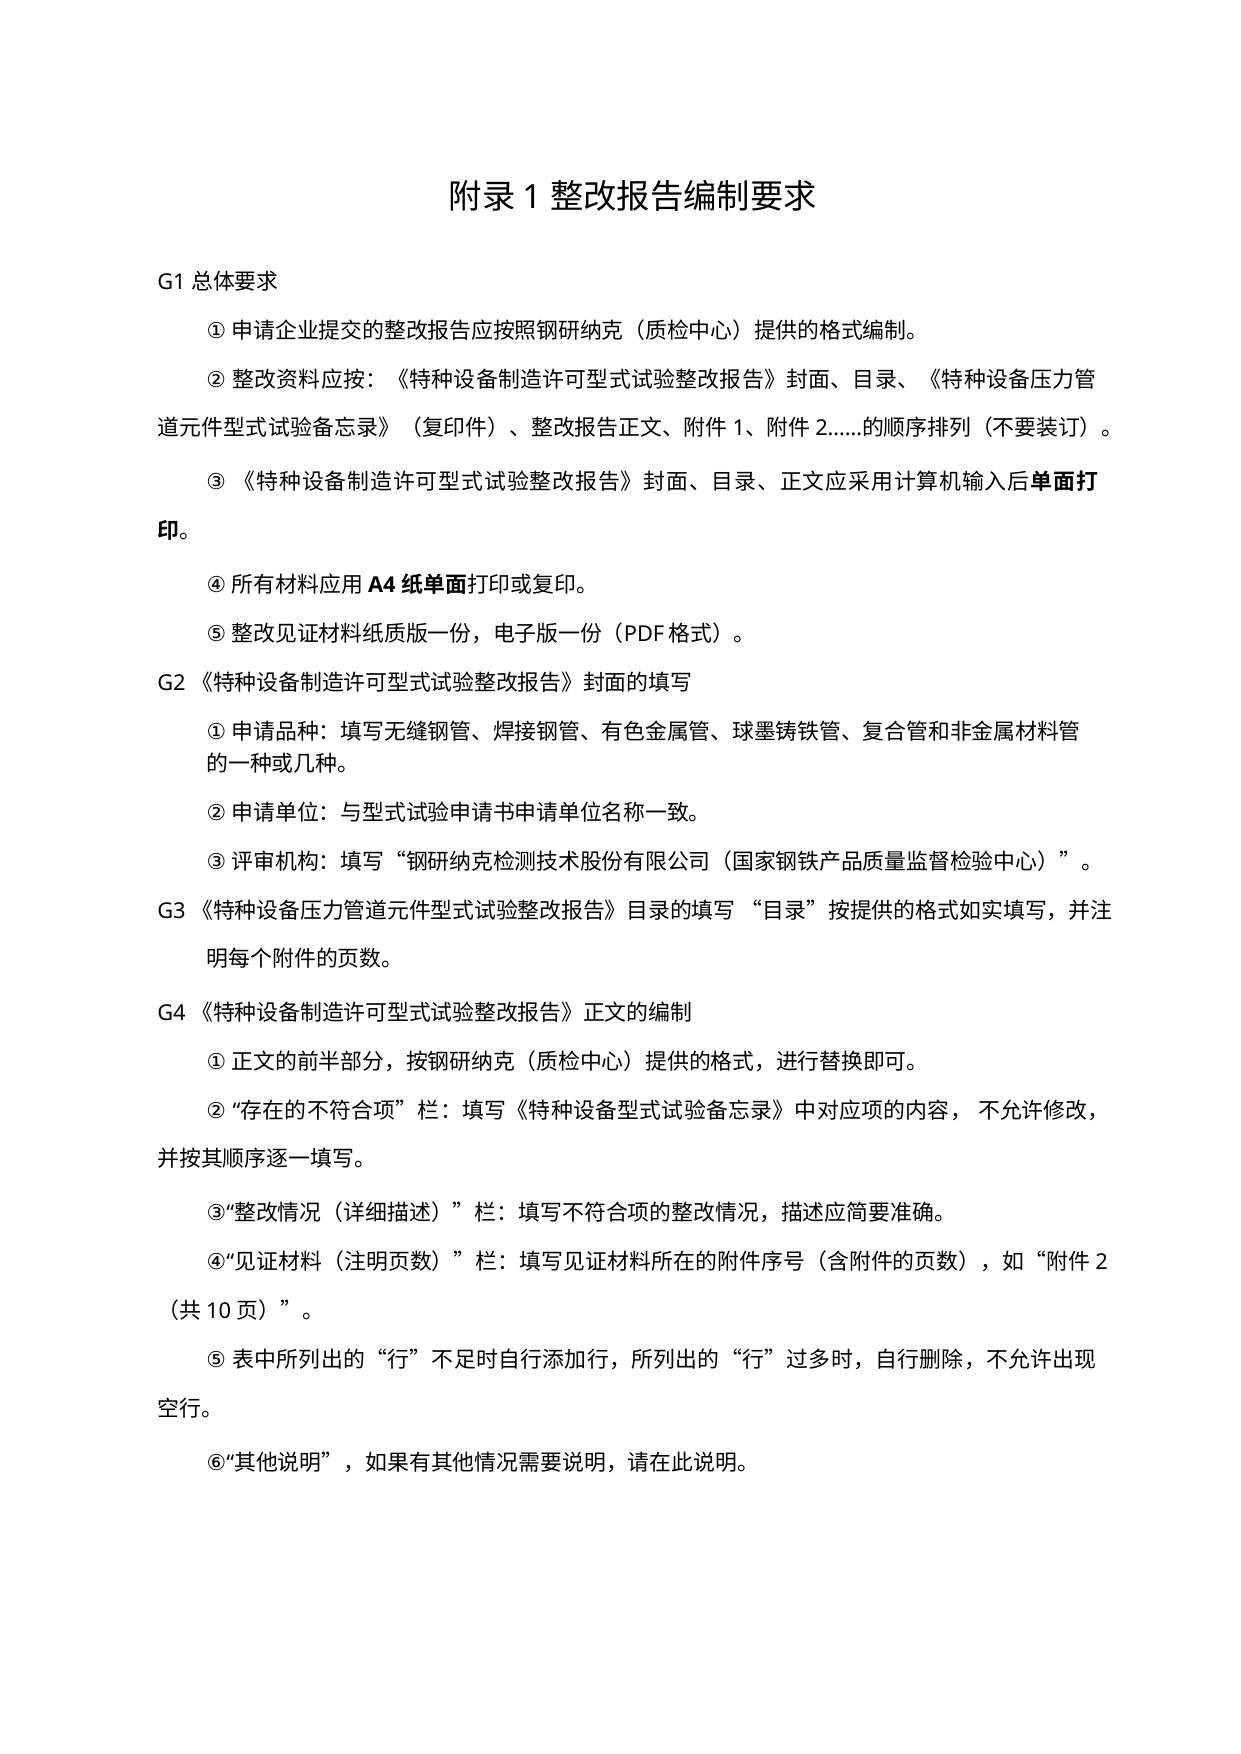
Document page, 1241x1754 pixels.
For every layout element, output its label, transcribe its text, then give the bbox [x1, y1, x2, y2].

text G3 《特种设备压力管道元件型式试验整改报告》目录的填写 “目录”按提供的格式如实填写，并注明每个附件的页数。 [157, 893, 1119, 973]
text G2 《特种设备制造许可型式试验整改报告》封面的填写 [157, 665, 1119, 697]
text （共 10 页）”。 [157, 1293, 1119, 1325]
subtitle 附录1 整改报告编制要求 [449, 174, 1012, 218]
text ① 正文的前半部分，按钢研纳克（质检中心）提供的格式，进行替换即可。 [206, 1044, 1102, 1076]
text ② 整改资料应按：《特种设备制造许可型式试验整改报告》封面、目录、《特种设备压力管道元件型式试验备忘录》（复印件）、整改报告正文、附件 1、附件 2……的顺序排列（不要装订）。 [157, 362, 1111, 442]
text ④“见证材料（注明页数）”栏：填写见证材料所在的附件序号（含附件的页数），如“附件 2 [206, 1244, 1119, 1276]
text ② “存在的不符合项”栏：填写《特种设备型式试验备忘录》中对应项的内容， 不允许修改，并按其顺序逐一填写。 [157, 1093, 1119, 1173]
text ③ 《特种设备制造许可型式试验整改报告》封面、目录、正文应采用计算机输入后单面打印。 [157, 464, 1119, 544]
text ① 申请品种：填写无缝钢管、焊接钢管、有色金属管、球墨铸铁管、复合管和非金属材料管的一种或几种。 [206, 714, 1102, 777]
text ③ 评审机构：填写“钢研纳克检测技术股份有限公司（国家钢铁产品质量监督检验中心）”。 [206, 844, 1102, 875]
text ⑤ 整改见证材料纸质版一份，电子版一份（PDF格式）。 [206, 616, 1102, 648]
text ② 申请单位：与型式试验申请书申请单位名称一致。 [206, 794, 1102, 826]
text G1 总体要求 [157, 264, 1119, 296]
text G4 《特种设备制造许可型式试验整改报告》正文的编制 [157, 995, 1119, 1026]
text ① 申请企业提交的整改报告应按照钢研纳克（质检中心）提供的格式编制。 [206, 313, 1102, 345]
text ④ 所有材料应用 A4 纸单面打印或复印。 [206, 567, 1102, 599]
text ③“整改情况（详细描述）”栏：填写不符合项的整改情况，描述应简要准确。 [206, 1195, 1102, 1227]
text ⑥“其他说明”，如果有其他情况需要说明，请在此说明。 [206, 1445, 1102, 1477]
text ⑤ 表中所列出的“行”不足时自行添加行，所列出的“行”过多时，自行删除，不允许出现空行。 [157, 1342, 1119, 1422]
